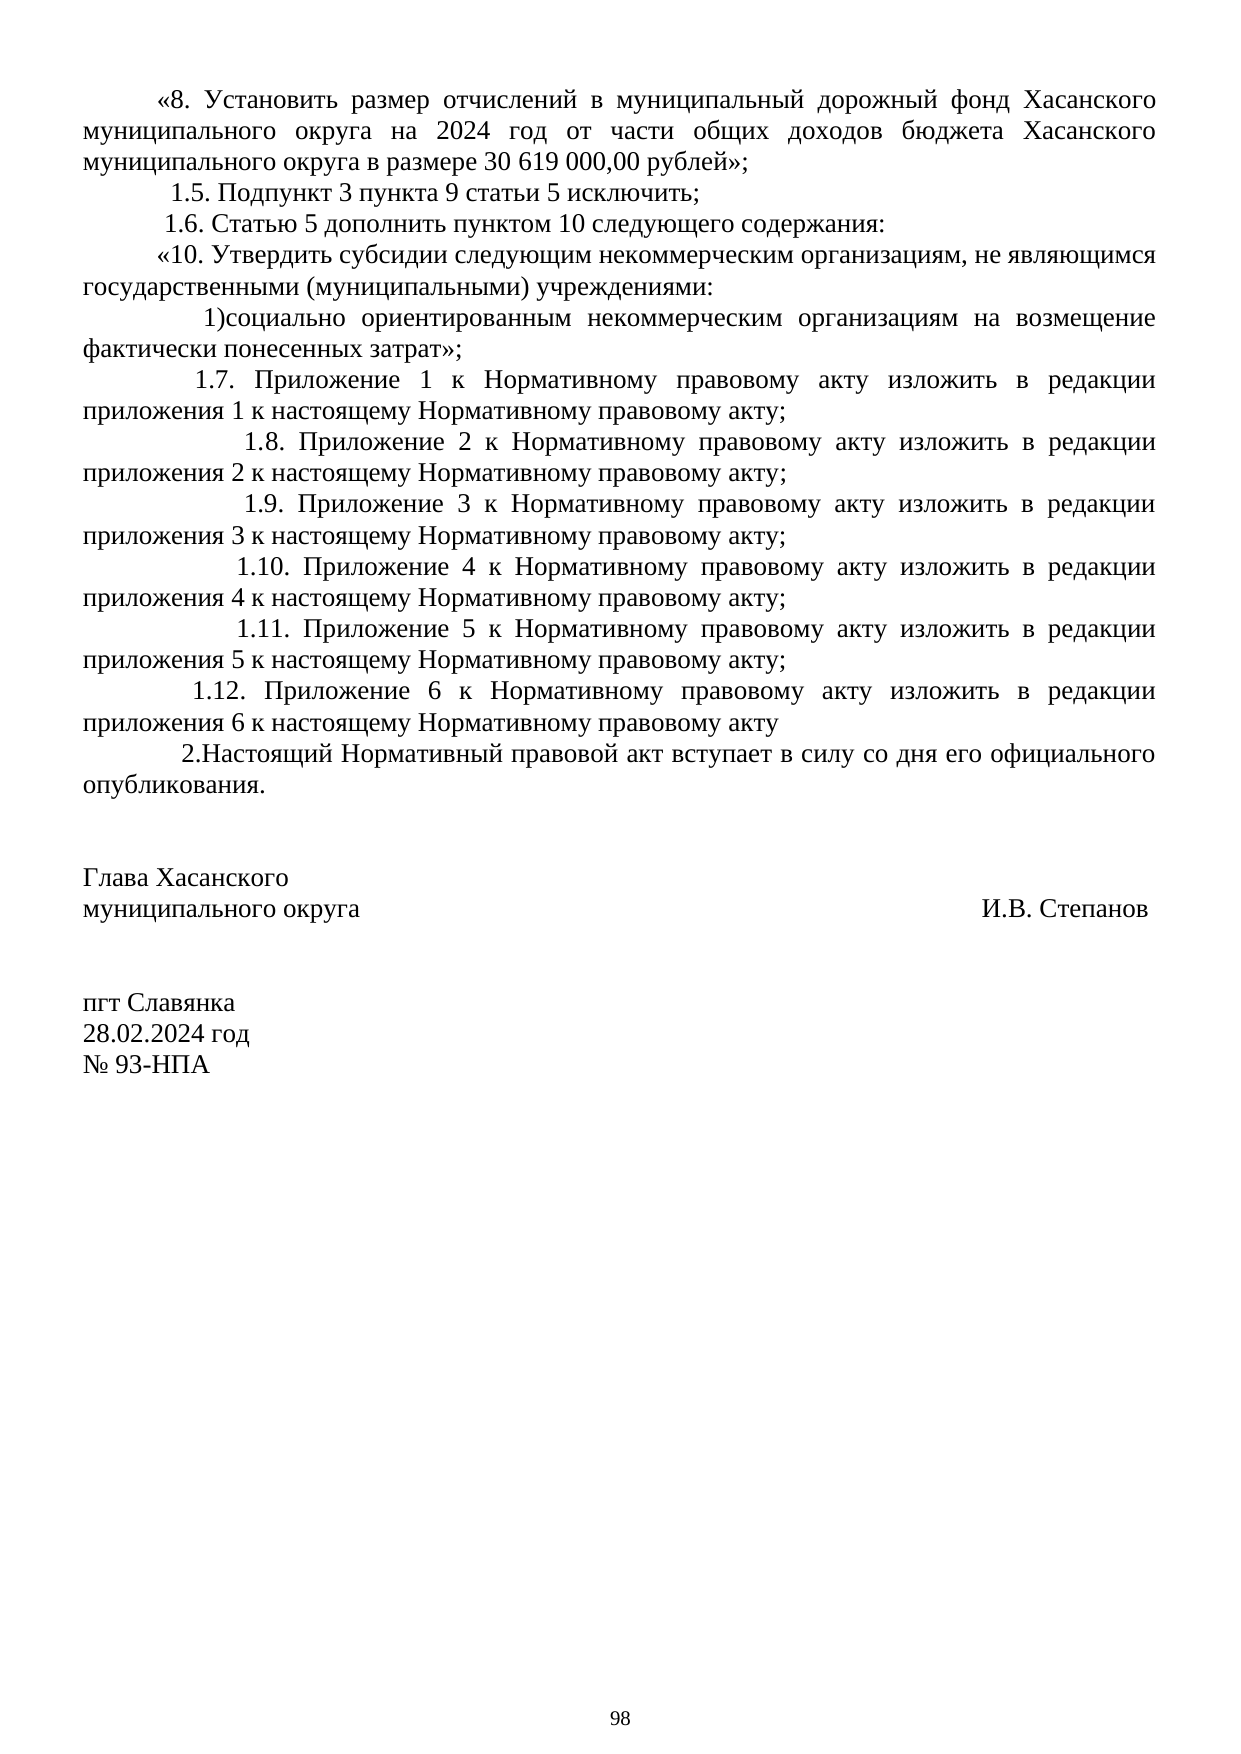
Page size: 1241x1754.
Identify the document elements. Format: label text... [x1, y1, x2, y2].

text 1.6. Статью 5 дополнить пунктом 10 следующего содержания: [83, 207, 1157, 238]
text 28.02.2024 год [83, 1017, 1157, 1048]
text 1.10. Приложение 4 к Нормативному правовому акту изложить в редакции приложения 4 к настоящему Нормативному правовому акту; [83, 550, 1157, 612]
text 1.11. Приложение 5 к Нормативному правовому акту изложить в редакции приложения 5 к настоящему Нормативному правовому акту; [83, 612, 1157, 674]
text № 93-НПА [83, 1048, 1157, 1079]
text 1.8. Приложение 2 к Нормативному правовому акту изложить в редакции приложения 2 к настоящему Нормативному правовому акту; [83, 425, 1157, 488]
text «8. Установить размер отчислений в муниципальный дорожный фонд Хасанского муниципального округа на 2024 год от части общих доходов бюджета Хасанского муниципального округа в размере 30 619 000,00 рублей»; [83, 83, 1157, 176]
text 2.Настоящий Нормативный правовой акт вступает в силу со дня его официального опубликования. [83, 737, 1157, 799]
text 1.12. Приложение 6 к Нормативному правовому акту изложить в редакции приложения 6 к настоящему Нормативному правовому акту [83, 674, 1157, 737]
text «10. Утвердить субсидии следующим некоммерческим организациям, не являющимся государственными (муниципальными) учреждениями: [83, 238, 1157, 301]
text пгт Славянка [83, 986, 1157, 1017]
text 1.7. Приложение 1 к Нормативному правовому акту изложить в редакции приложения 1 к настоящему Нормативному правовому акту; [83, 363, 1157, 425]
text 1.9. Приложение 3 к Нормативному правовому акту изложить в редакции приложения 3 к настоящему Нормативному правовому акту; [83, 488, 1157, 550]
text муниципального округа И.В. Степанов [83, 892, 1157, 924]
text 1.5. Подпункт 3 пункта 9 статьи 5 исключить; [83, 176, 1157, 207]
text Глава Хасанского [83, 861, 1157, 892]
text 1)социально ориентированным некоммерческим организациям на возмещение фактически понесенных затрат»; [83, 301, 1157, 363]
